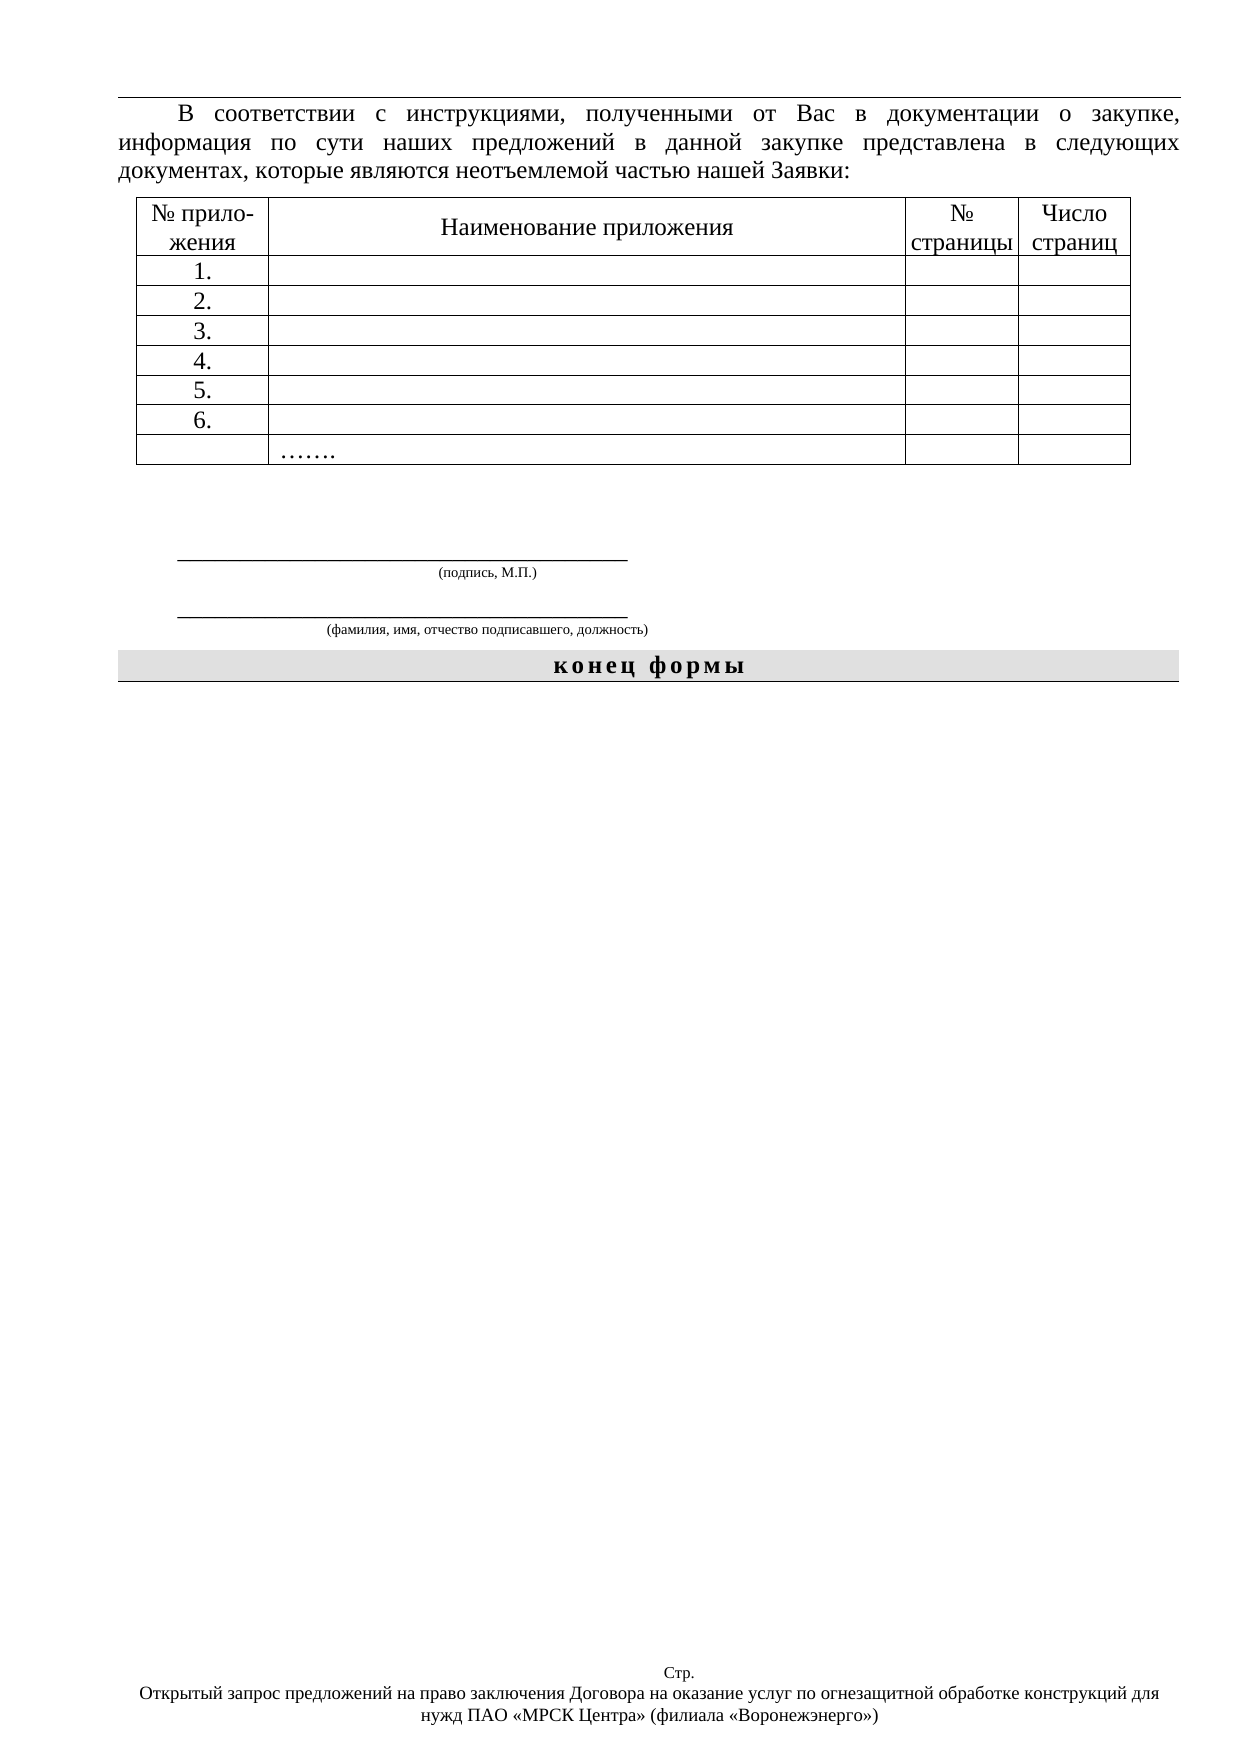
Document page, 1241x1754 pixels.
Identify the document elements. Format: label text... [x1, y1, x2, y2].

table_cell 2. [137, 286, 268, 315]
table_cell 6. [137, 405, 268, 434]
table_cell 4. [137, 346, 268, 374]
table_cell [906, 405, 1018, 434]
table_header № прило-жения [137, 198, 268, 255]
table_header Число страниц [1019, 198, 1130, 255]
table_cell [1019, 435, 1130, 464]
text ____________________________________ [118, 592, 1181, 621]
table_cell [906, 346, 1018, 374]
table_cell [906, 435, 1018, 464]
text конец формы [118, 650, 1179, 681]
table_cell ……. [269, 435, 905, 464]
table_header Наименование приложения [269, 198, 905, 255]
text ____________________________________ [118, 535, 1181, 564]
table_cell [269, 346, 905, 374]
table_cell [269, 256, 905, 285]
text (подпись, М.П.) [118, 564, 797, 592]
table_cell [906, 286, 1018, 315]
table_cell [1019, 376, 1130, 404]
table_cell 5. [137, 376, 268, 404]
table_cell [137, 435, 268, 464]
table_cell [1019, 346, 1130, 374]
table_cell [269, 286, 905, 315]
table_cell [1019, 286, 1130, 315]
table_cell [269, 376, 905, 404]
table_cell 1. [137, 256, 268, 285]
text В соответствии с инструкциями, полученными от Вас в документации о закупке, информация по сути наших предложений в данной закупке представлена в следующих документах, которые являются неотъемлемой частью нашей Заявки: [118, 98, 1181, 184]
table_cell [1019, 405, 1130, 434]
table_cell [1019, 316, 1130, 345]
table_cell [906, 256, 1018, 285]
table_cell [906, 316, 1018, 345]
table_cell [269, 405, 905, 434]
table_cell [269, 316, 905, 345]
table_cell [1019, 256, 1130, 285]
table_cell 3. [137, 316, 268, 345]
text (фамилия, имя, отчество подписавшего, должность) [118, 621, 797, 650]
table_header № страницы [906, 198, 1018, 255]
table_cell [906, 376, 1018, 404]
